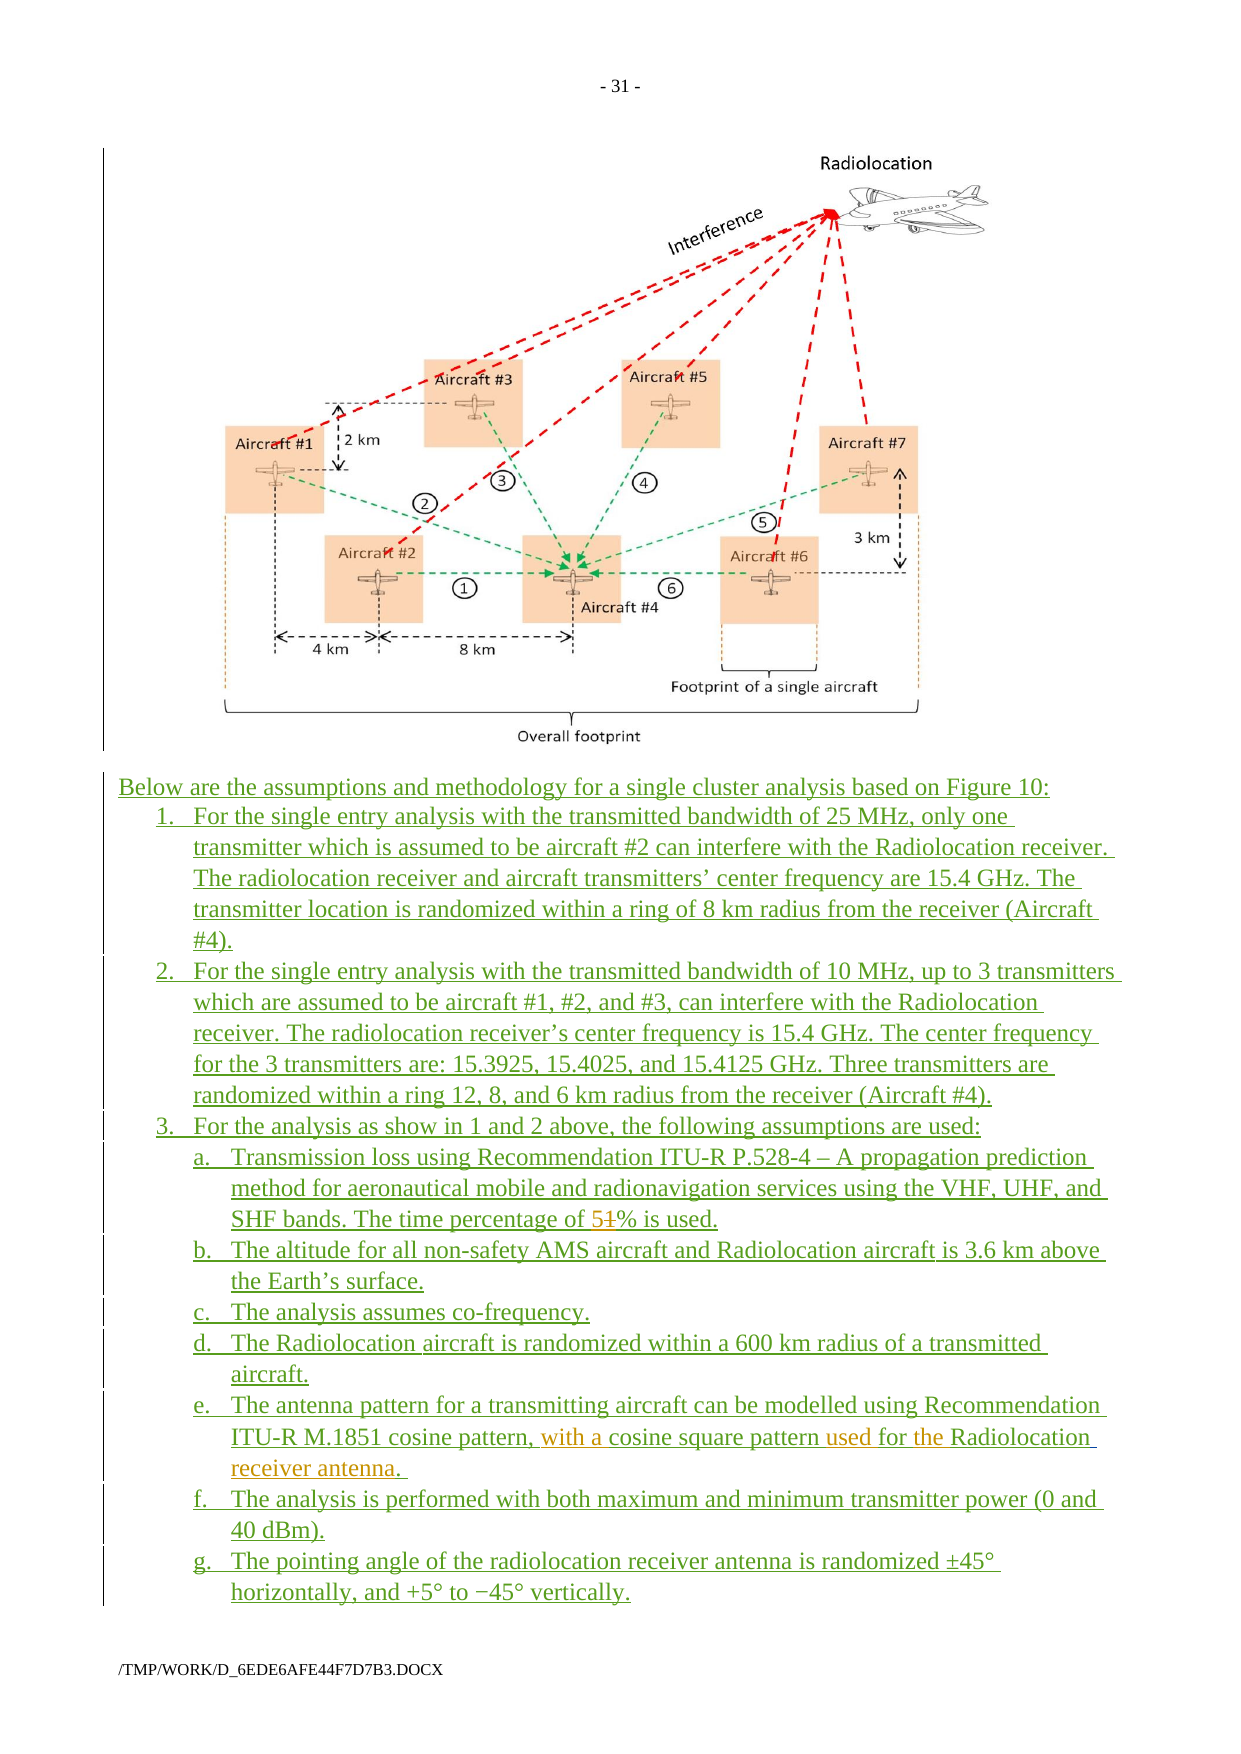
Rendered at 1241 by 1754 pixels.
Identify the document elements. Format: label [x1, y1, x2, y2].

picture [202, 147, 1038, 752]
